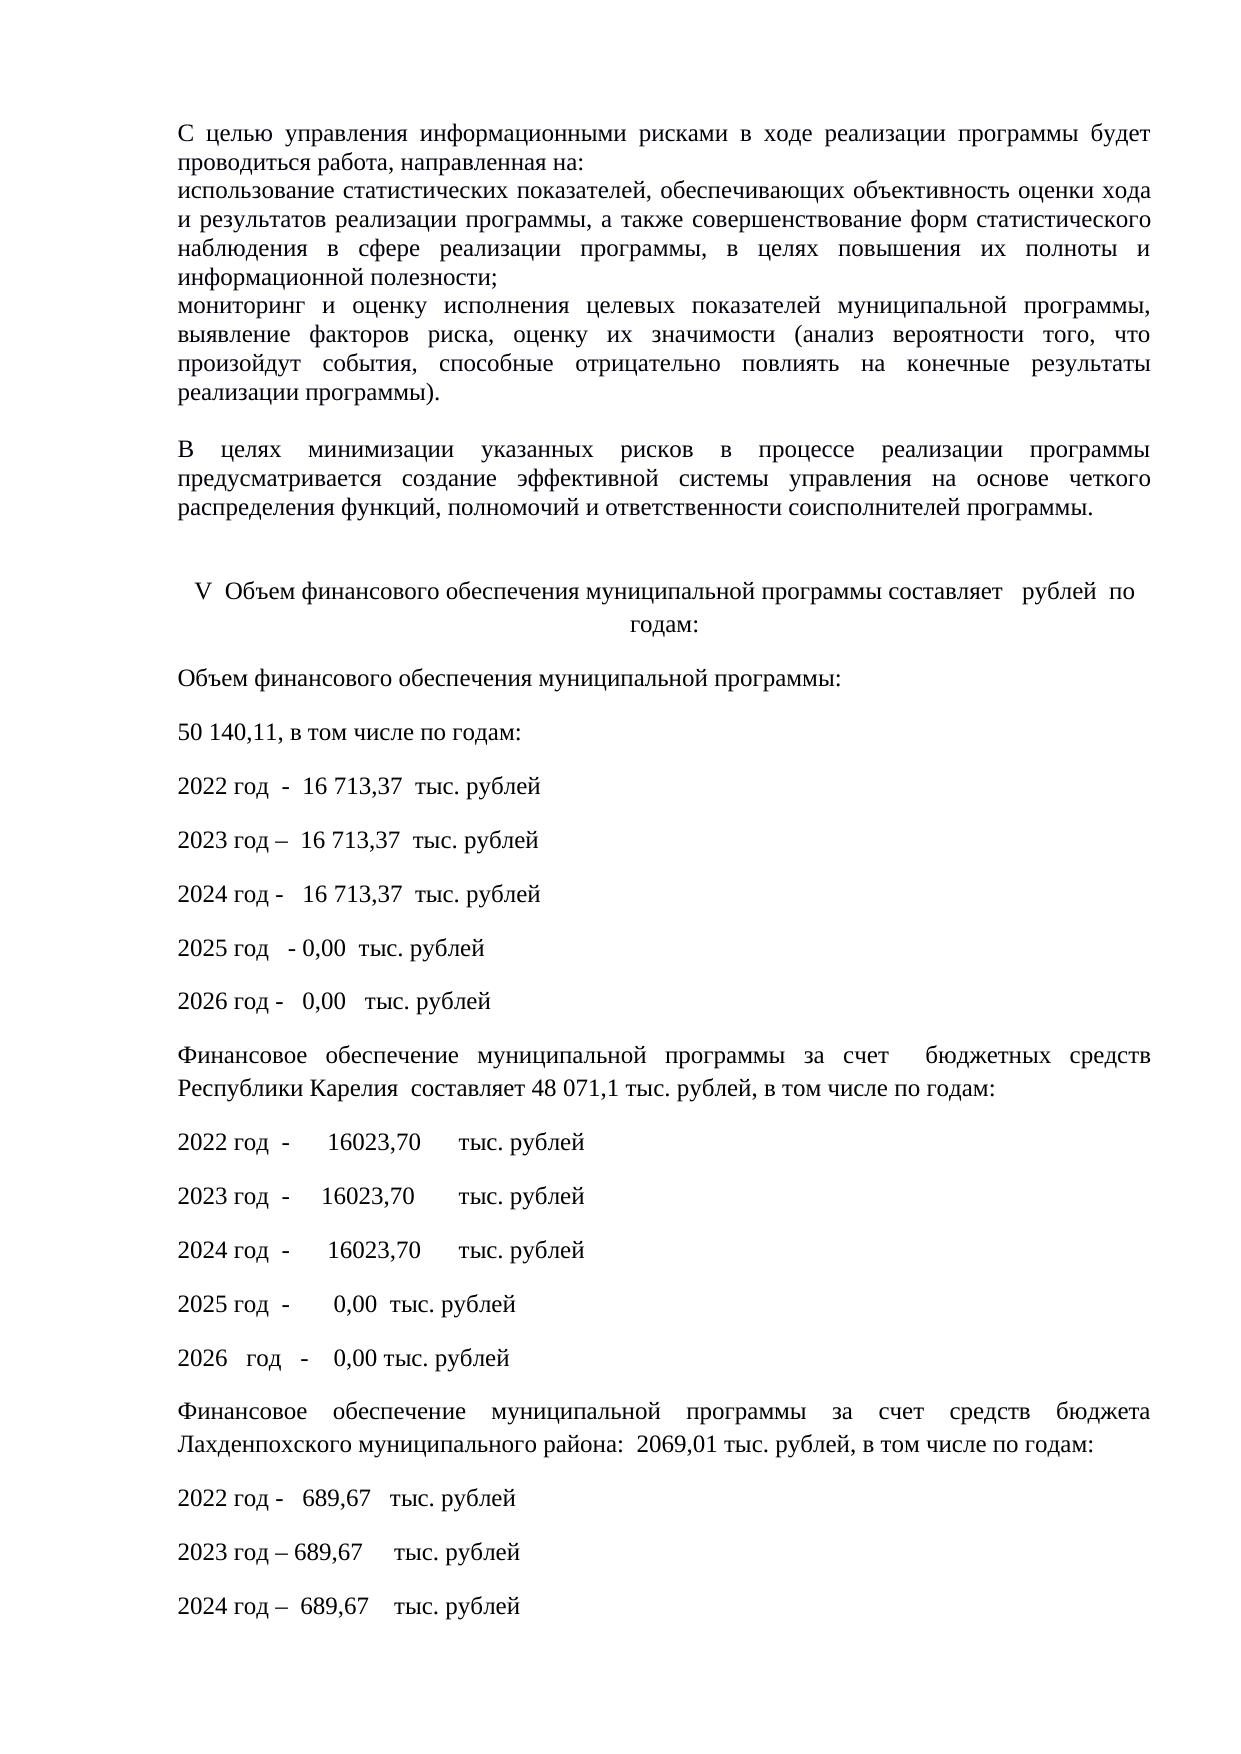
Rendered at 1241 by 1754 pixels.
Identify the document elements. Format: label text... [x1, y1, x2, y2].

text 2024 год - 16023,70 тыс. рублей [177, 1235, 1152, 1264]
text 2024 год - 16 713,37 тыс. рублей [177, 879, 1152, 907]
text В целях минимизации указанных рисков в процессе реализации программы предусматривается создание эффективной системы управления на основе четкого распределения функций, полномочий и ответственности соисполнителей программы. [177, 434, 1152, 521]
text 2023 год – 16 713,37 тыс. рублей [177, 825, 1152, 854]
text 2025 год - 0,00 тыс. рублей [177, 1289, 1152, 1317]
text V Объем финансового обеспечения муниципальной программы составляет рублей по годам: [177, 576, 1152, 638]
text 2026 год - 0,00 тыс. рублей [177, 1343, 1152, 1371]
text С целью управления информационными рисками в ходе реализации программы будет проводиться работа, направленная на: [177, 118, 1152, 176]
text 2026 год - 0,00 тыс. рублей [177, 986, 1152, 1015]
text 2024 год – 689,67 тыс. рублей [177, 1591, 1152, 1620]
text 2023 год – 689,67 тыс. рублей [177, 1537, 1152, 1566]
text Финансовое обеспечение муниципальной программы за счет средств бюджета Лахденпохского муниципального района: 2069,01 тыс. рублей, в том числе по годам: [177, 1396, 1152, 1458]
text 2022 год - 689,67 тыс. рублей [177, 1483, 1152, 1512]
text 2023 год - 16023,70 тыс. рублей [177, 1181, 1152, 1210]
text 2022 год - 16023,70 тыс. рублей [177, 1127, 1152, 1156]
text 2025 год - 0,00 тыс. рублей [177, 933, 1152, 961]
text 2022 год - 16 713,37 тыс. рублей [177, 771, 1152, 800]
text 50 140,11, в том числе по годам: [177, 717, 1152, 746]
text Финансовое обеспечение муниципальной программы за счет бюджетных средств Республики Карелия составляет 48 071,1 тыс. рублей, в том числе по годам: [177, 1040, 1152, 1102]
text мониторинг и оценку исполнения целевых показателей муниципальной программы, выявление факторов риска, оценку их значимости (анализ вероятности того, что произойдут события, способные отрицательно повлиять на конечные результаты реализации программы). [177, 291, 1152, 406]
text Объем финансового обеспечения муниципальной программы: [177, 663, 1152, 692]
text использование статистических показателей, обеспечивающих объективность оценки хода и результатов реализации программы, а также совершенствование форм статистического наблюдения в сфере реализации программы, в целях повышения их полноты и информационной полезности; [177, 176, 1152, 291]
